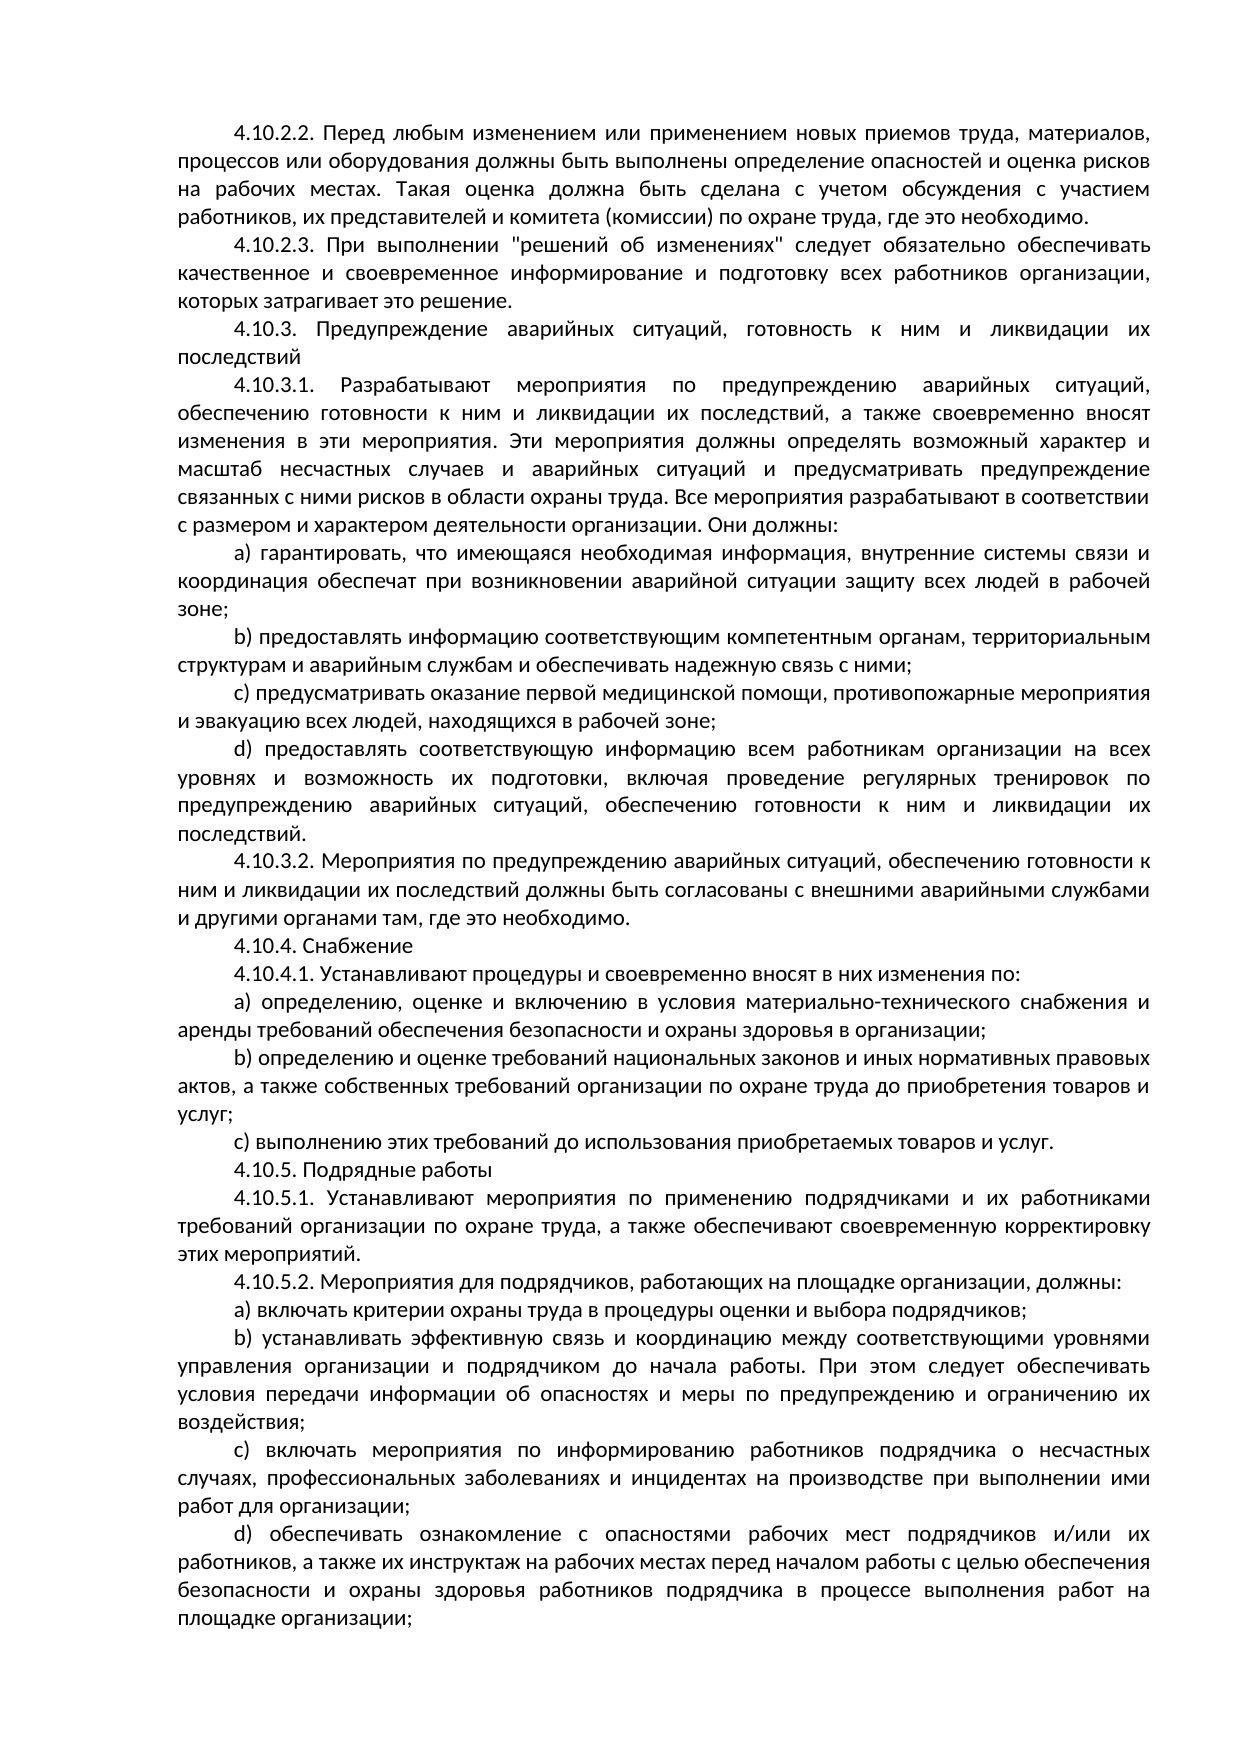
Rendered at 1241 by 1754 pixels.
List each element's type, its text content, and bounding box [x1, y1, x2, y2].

text 4.10.5. Подрядные работы [177, 1155, 1152, 1183]
text a) включать критерии охраны труда в процедуры оценки и выбора подрядчиков; [177, 1295, 1152, 1323]
text 4.10.4.1. Устанавливают процедуры и своевременно вносят в них изменения по: [177, 959, 1152, 987]
text a) определению, оценке и включению в условия материально-технического снабжения и аренды требований обеспечения безопасности и охраны здоровья в организации; [177, 987, 1152, 1043]
text c) включать мероприятия по информированию работников подрядчика о несчастных случаях, профессиональных заболеваниях и инцидентах на производстве при выполнении ими работ для организации; [177, 1435, 1152, 1519]
text 4.10.4. Снабжение [177, 931, 1152, 959]
text 4.10.2.2. Перед любым изменением или применением новых приемов труда, материалов, процессов или оборудования должны быть выполнены определение опасностей и оценка рисков на рабочих местах. Такая оценка должна быть сделана с учетом обсуждения с участием работников, их представителей и комитета (комиссии) по охране труда, где это необходимо. [177, 118, 1152, 230]
text c) предусматривать оказание первой медицинской помощи, противопожарные мероприятия и эвакуацию всех людей, находящихся в рабочей зоне; [177, 678, 1152, 734]
text 4.10.5.2. Мероприятия для подрядчиков, работающих на площадке организации, должны: [177, 1267, 1152, 1295]
text 4.10.3.1. Разрабатывают мероприятия по предупреждению аварийных ситуаций, обеспечению готовности к ним и ликвидации их последствий, а также своевременно вносят изменения в эти мероприятия. Эти мероприятия должны определять возможный характер и масштаб несчастных случаев и аварийных ситуаций и предусматривать предупреждение связанных с ними рисков в области охраны труда. Все мероприятия разрабатывают в соответствии с размером и характером деятельности организации. Они должны: [177, 370, 1152, 538]
text b) определению и оценке требований национальных законов и иных нормативных правовых актов, а также собственных требований организации по охране труда до приобретения товаров и услуг; [177, 1043, 1152, 1127]
text d) предоставлять соответствующую информацию всем работникам организации на всех уровнях и возможность их подготовки, включая проведение регулярных тренировок по предупреждению аварийных ситуаций, обеспечению готовности к ним и ликвидации их последствий. [177, 734, 1152, 847]
text 4.10.2.3. При выполнении "решений об изменениях" следует обязательно обеспечивать качественное и своевременное информирование и подготовку всех работников организации, которых затрагивает это решение. [177, 230, 1152, 314]
text b) устанавливать эффективную связь и координацию между соответствующими уровнями управления организации и подрядчиком до начала работы. При этом следует обеспечивать условия передачи информации об опасностях и меры по предупреждению и ограничению их воздействия; [177, 1323, 1152, 1435]
text 4.10.5.1. Устанавливают мероприятия по применению подрядчиками и их работниками требований организации по охране труда, а также обеспечивают своевременную корректировку этих мероприятий. [177, 1183, 1152, 1267]
text 4.10.3.2. Мероприятия по предупреждению аварийных ситуаций, обеспечению готовности к ним и ликвидации их последствий должны быть согласованы с внешними аварийными службами и другими органами там, где это необходимо. [177, 847, 1152, 931]
text d) обеспечивать ознакомление с опасностями рабочих мест подрядчиков и/или их работников, а также их инструктаж на рабочих местах перед началом работы с целью обеспечения безопасности и охраны здоровья работников подрядчика в процессе выполнения работ на площадке организации; [177, 1519, 1152, 1631]
text c) выполнению этих требований до использования приобретаемых товаров и услуг. [177, 1127, 1152, 1155]
text a) гарантировать, что имеющаяся необходимая информация, внутренние системы связи и координация обеспечат при возникновении аварийной ситуации защиту всех людей в рабочей зоне; [177, 538, 1152, 622]
text 4.10.3. Предупреждение аварийных ситуаций, готовность к ним и ликвидации их последствий [177, 314, 1152, 370]
text b) предоставлять информацию соответствующим компетентным органам, территориальным структурам и аварийным службам и обеспечивать надежную связь с ними; [177, 622, 1152, 678]
